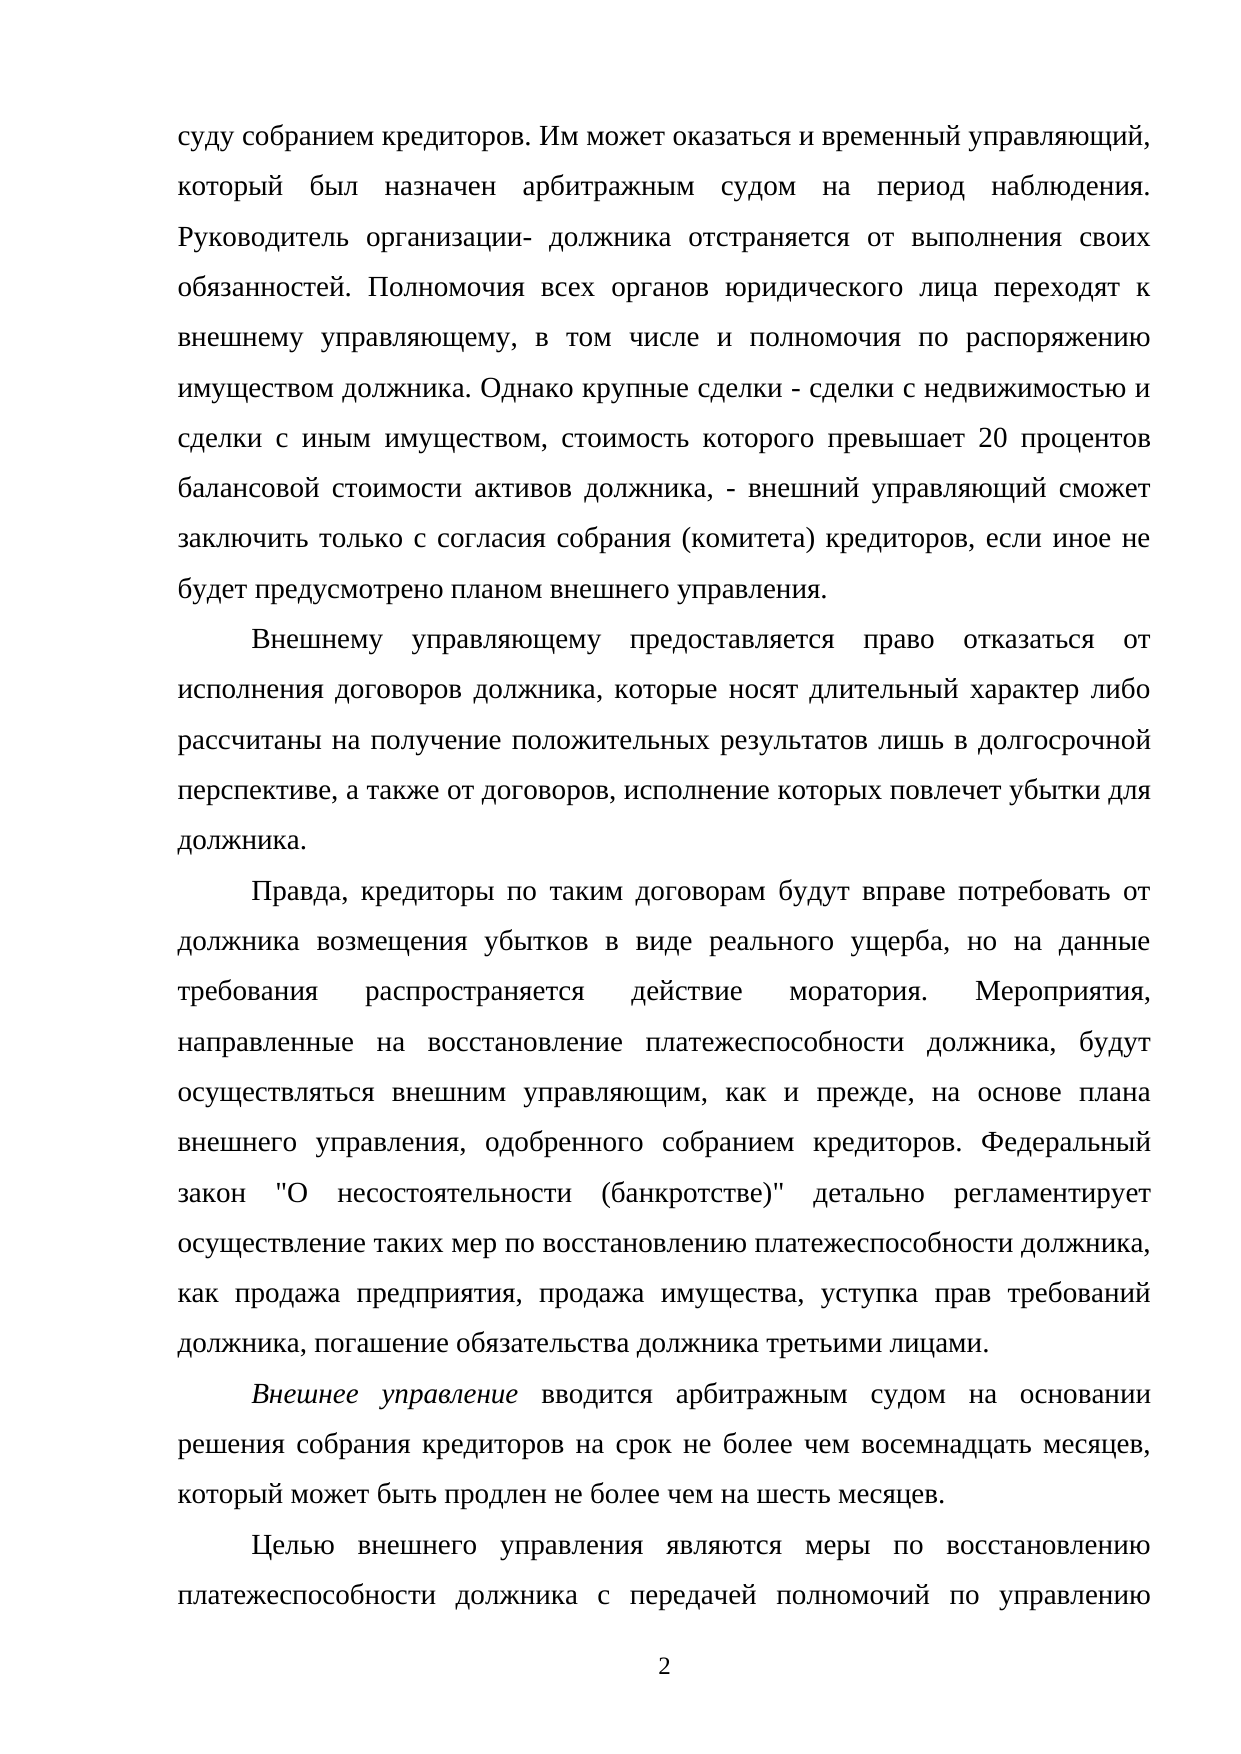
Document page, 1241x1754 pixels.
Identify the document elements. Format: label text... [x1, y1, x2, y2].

text Внешнее управление вводится арбитражным судом на основании решения собрания кредиторов на срок не более чем восемнадцать месяцев, который может быть продлен не более чем на шесть месяцев. [177, 1376, 1152, 1510]
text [177, 1527, 1152, 1611]
text Правда, кредиторы по таким договорам будут вправе потребовать от должника возмещения убытков в виде реального ущерба, но на данные требования распространяется действие моратория. Мероприятия, направленные на восстановление платежеспособности должника, будут осуществляться внешним управляющим, как и прежде, на основе плана внешнего управления, одобренного собранием кредиторов. Федеральный закон "О несостоятельности (банкротстве)" детально регламентирует осуществление таких мер по восстановлению платежеспособности должника, как продажа предприятия, продажа имущества, уступка прав требований должника, погашение обязательства должника третьими лицами. [177, 873, 1152, 1359]
text Внешнему управляющему предоставляется право отказаться от исполнения договоров должника, которые носят длительный характер либо рассчитаны на получение положительных результатов лишь в долгосрочной перспективе, а также от договоров, исполнение которых повлечет убытки для должника. [177, 621, 1152, 856]
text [177, 118, 1152, 604]
